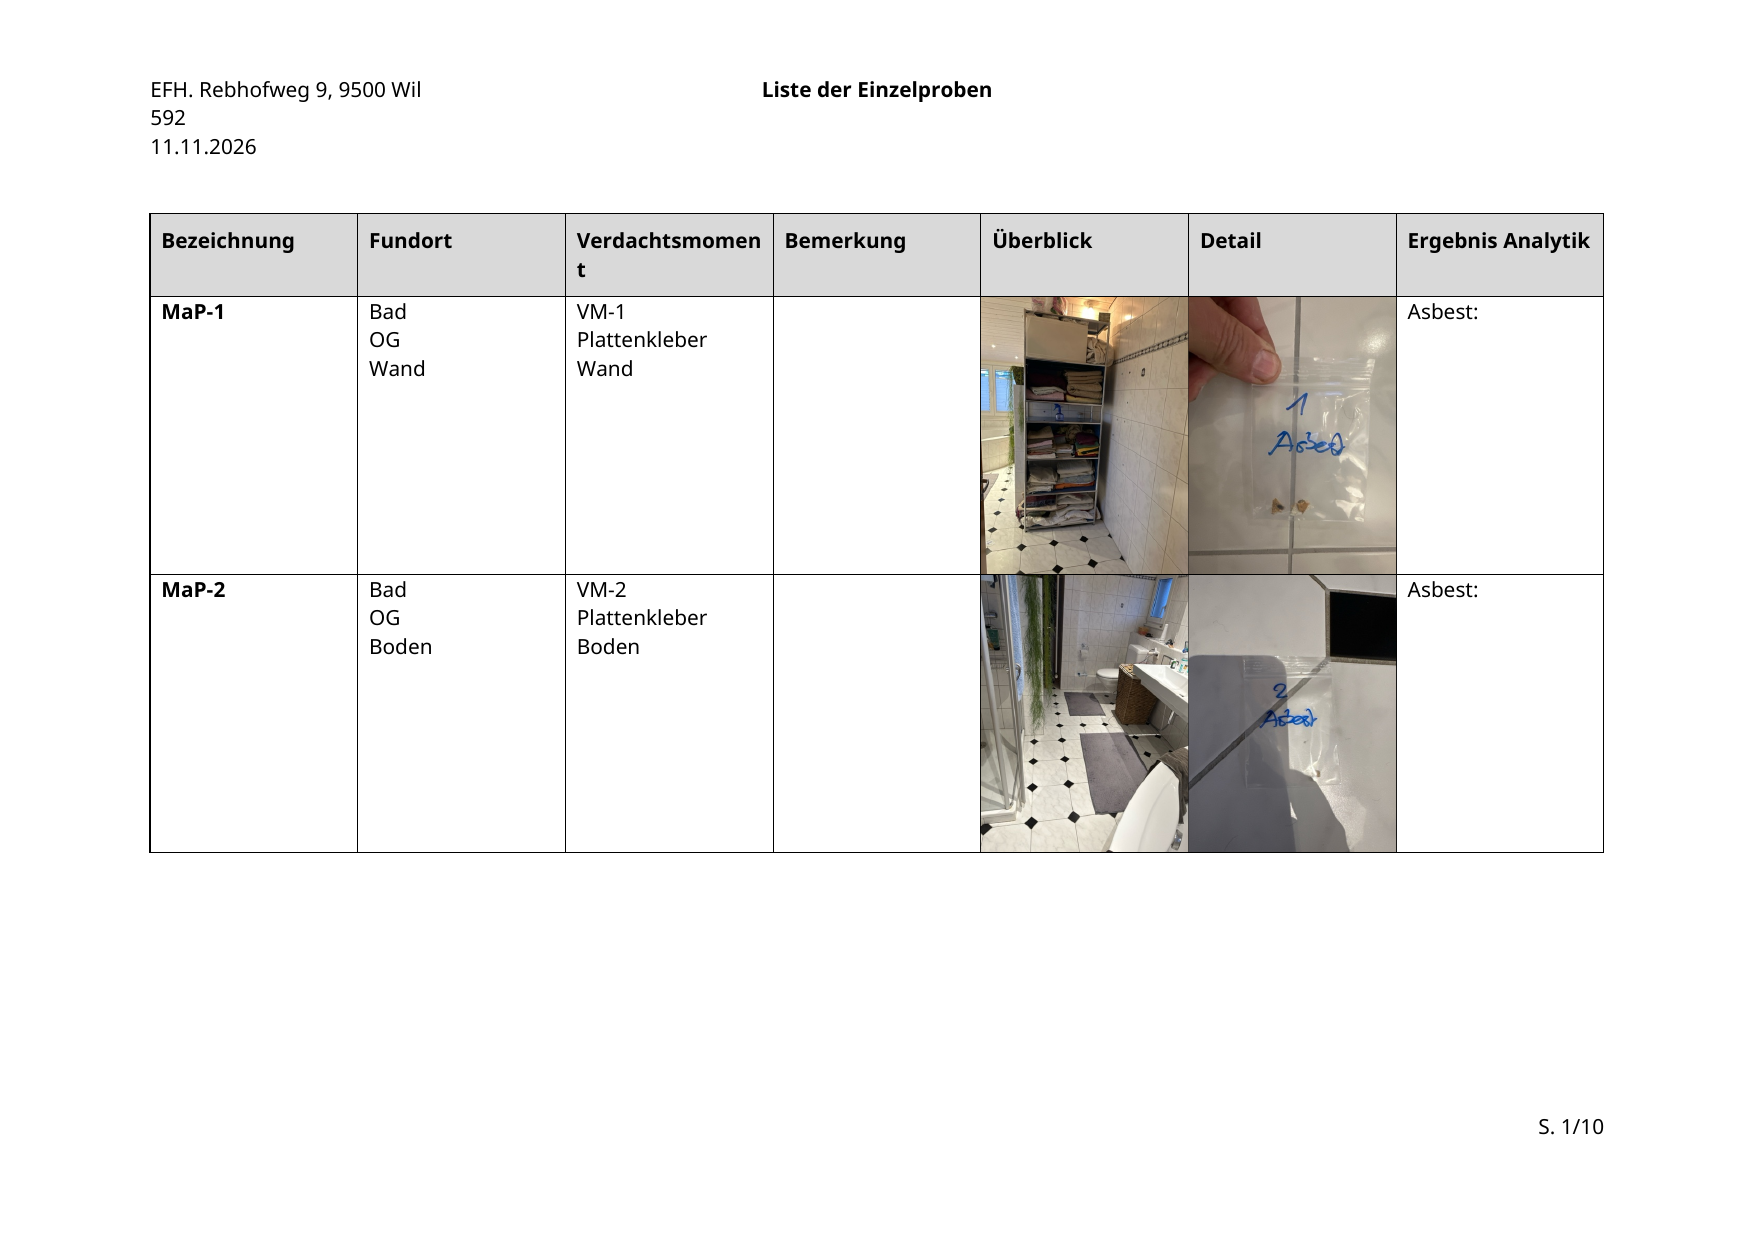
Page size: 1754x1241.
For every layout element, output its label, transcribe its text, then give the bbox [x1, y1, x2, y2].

picture [980, 575, 1397, 852]
table_cell MaP-1 [151, 297, 357, 574]
table_cell [774, 575, 980, 852]
table_header Fundort [358, 214, 565, 296]
table_cell Bad OG Wand [358, 297, 565, 574]
table_header Detail [1189, 214, 1396, 296]
table_header Bemerkung [774, 214, 980, 296]
table_cell MaP-2 [151, 575, 357, 852]
table_header Bezeichnung [151, 214, 357, 296]
table_header Überblick [981, 214, 1188, 296]
table_cell Asbest: [1397, 575, 1603, 852]
table_header Verdachtsmoment [566, 214, 773, 296]
table_cell Asbest: [1397, 297, 1603, 574]
table_cell Bad OG Boden [358, 575, 565, 852]
picture [980, 297, 1397, 574]
table_cell [774, 297, 980, 574]
table_cell VM-2 Plattenkleber Boden [566, 575, 773, 852]
table_header Ergebnis Analytik [1397, 214, 1603, 296]
table_cell VM-1 Plattenkleber Wand [566, 297, 773, 574]
